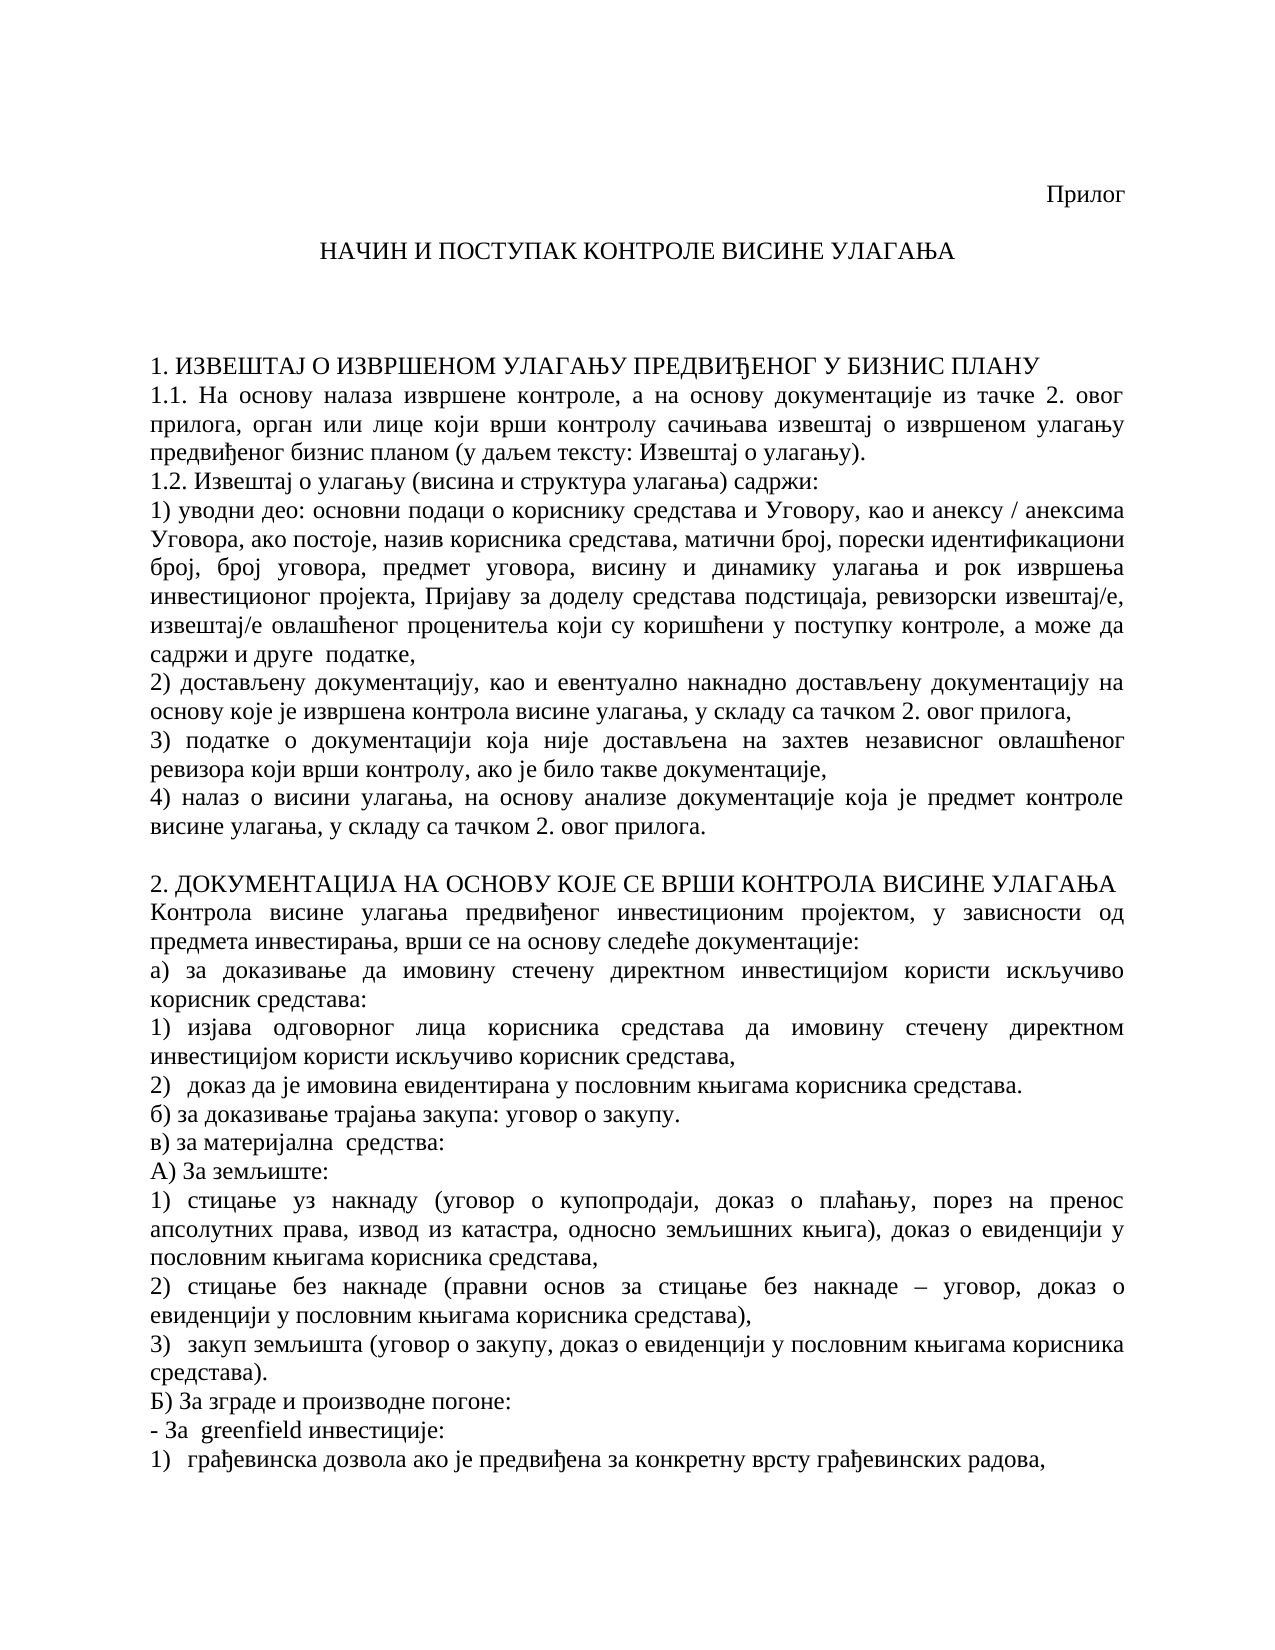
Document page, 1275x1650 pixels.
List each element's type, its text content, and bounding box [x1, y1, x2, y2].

text а) за доказивање да имовину стечену директном инвестицијом користи искључиво корисник средстава: [150, 955, 1125, 1012]
text 1. ИЗВЕШТАЈ О ИЗВРШЕНОМ УЛАГАЊУ ПРЕДВИЂЕНОГ У БИЗНИС ПЛАНУ [150, 351, 1125, 380]
text НАЧИН И ПОСТУПАК КОНТРОЛЕ ВИСИНЕ УЛАГАЊА [150, 236, 1125, 265]
text в) за материјална средства: [150, 1127, 1125, 1156]
text 2. ДОКУМЕНТАЦИЈА НА ОСНОВУ КОЈЕ СЕ ВРШИ КОНТРОЛА ВИСИНЕ УЛАГАЊА [150, 869, 1125, 897]
text 1) уводни део: основни подаци о кориснику средстава и Уговору, као и анексу / анексима Уговора, ако постоје, назив корисника средстава, матични број, порески идентификациони број, број уговора, предмет уговора, висину и динамику улагања и рок извршења инвестиционог пројекта, Пријаву за доделу средстава подстицаја, ревизорски извештај/е, извештај/е овлашћеног проценитеља који су коришћени у поступку контроле, а може да садржи и друге податке, [150, 495, 1125, 667]
text 1.2. Извештај о улагању (висина и структура улагања) садржи: [150, 466, 1125, 495]
text Б) За зграде и производне погоне: [150, 1386, 1125, 1415]
text Прилог [150, 179, 1125, 207]
text Контрола висине улагања предвиђеног инвестиционим пројектом, у зависности од предмета инвестирања, врши се на основу следеће документације: [150, 897, 1125, 955]
text б) за доказивање трајања закупа: уговор о закупу. [150, 1099, 1125, 1127]
text - За greenfield инвестиције: [150, 1415, 1125, 1444]
text 2) достављену документацију, као и евентуално накнадно достављену документацију на основу које је извршена контрола висине улагања, у складу са тачком 2. овог прилога, [150, 667, 1125, 725]
text 3) податке о документацији која није достављена на захтев независног овлашћеног ревизора који врши контролу, ако је било такве документације, [150, 725, 1125, 782]
text 1) грађевинска дозвола ако је предвиђена за конкретну врсту грађевинских радова, [150, 1444, 1125, 1472]
text 4) налаз о висини улагања, на основу анализе документације која је предмет контроле висине улагања, у складу са тачком 2. овог прилога. [150, 782, 1125, 840]
text 1.1. На основу налаза извршене контроле, а на основу документације из тачке 2. овог прилога, орган или лице који врши контролу сачињава извештај о извршеном улагању предвиђеног бизнис планом (у даљем тексту: Извештај о улагању). [150, 380, 1125, 466]
text 1) стицање уз накнаду (уговор о купопродаји, доказ о плаћању, порез на пренос апсолутних права, извод из катастра, односно земљишних књига), доказ о евиденцији у пословним књигама корисника средстава, [150, 1185, 1125, 1271]
text А) За земљиште: [150, 1156, 1125, 1185]
text 3) закуп земљишта (уговор о закупу, доказ о евиденцији у пословним књигама корисника средстава). [150, 1329, 1125, 1386]
text 1) изјава одговорног лица корисника средстава да имовину стечену директном инвестицијом користи искључиво корисник средстава, [150, 1012, 1125, 1070]
text 2) доказ да је имовина евидентирана у пословним књигама корисника средстава. [150, 1070, 1125, 1099]
text 2) стицање без накнаде (правни основ за стицање без накнаде – уговор, доказ о евиденцији у пословним књигама корисника средстава), [150, 1271, 1125, 1329]
